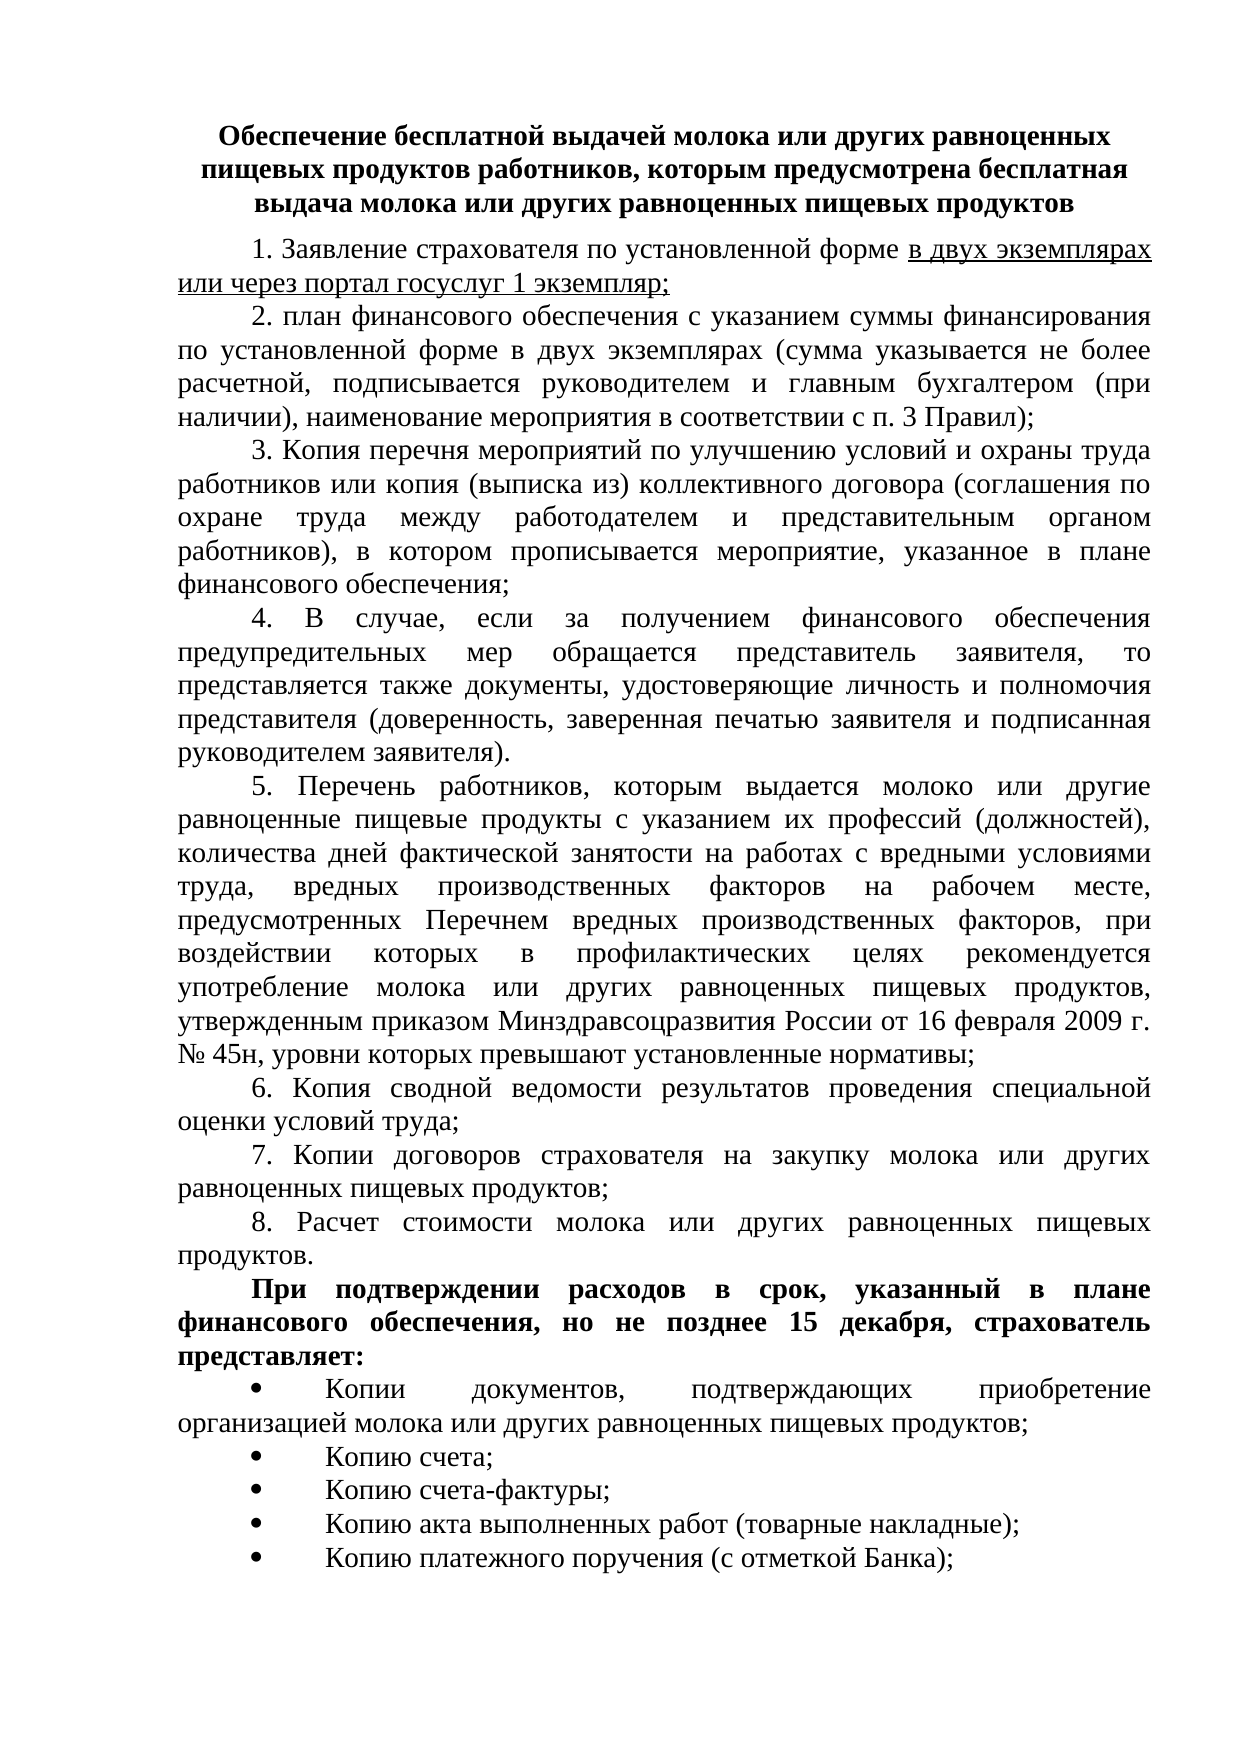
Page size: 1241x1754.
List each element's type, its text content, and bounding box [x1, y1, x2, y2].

list Копии документов, подтверждающих приобретение организацией молока или других равноценных пищевых продуктов; [177, 1372, 1152, 1439]
text 7. Копии договоров страхователя на закупку молока или других равноценных пищевых продуктов; [177, 1137, 1152, 1204]
text При подтверждении расходов в срок, указанный в плане финансового обеспечения, но не позднее 15 декабря, страхователь представляет: [177, 1271, 1152, 1372]
text 5. Перечень работников, которым выдается молоко или другие равноценные пищевые продукты с указанием их профессий (должностей), количества дней фактической занятости на работах с вредными условиями труда, вредных производственных факторов на рабочем месте, предусмотренных Перечнем вредных производственных факторов, при воздействии которых в профилактических целях рекомендуется употребление молока или других равноценных пищевых продуктов, утвержденным приказом Минздравсоцразвития России от 16 февраля 2009 г. № 45н, уровни которых превышают установленные нормативы; [177, 768, 1152, 1070]
text 6. Копия сводной ведомости результатов проведения специальной оценки условий труда; [177, 1070, 1152, 1137]
text 3. Копия перечня мероприятий по улучшению условий и охраны труда работников или копия (выписка из) коллективного договора (соглашения по охране труда между работодателем и представительным органом работников), в котором прописывается мероприятие, указанное в плане финансового обеспечения; [177, 432, 1152, 600]
list Копию платежного поручения (с отметкой Банка); [177, 1540, 1152, 1573]
list Копию счета-фактуры; [177, 1472, 1152, 1506]
text 4. В случае, если за получением финансового обеспечения предупредительных мер обращается представитель заявителя, то представляется также документы, удостоверяющие личность и полномочия представителя (доверенность, заверенная печатью заявителя и подписанная руководителем заявителя). [177, 600, 1152, 768]
text 1. Заявление страхователя по установленной форме в двух экземплярах или через портал госуслуг 1 экземпляр; [177, 231, 1152, 298]
list Копию счета; [177, 1439, 1152, 1472]
text 2. план финансового обеспечения с указанием суммы финансирования по установленной форме в двух экземплярах (сумма указывается не более расчетной, подписывается руководителем и главным бухгалтером (при наличии), наименование мероприятия в соответствии с п. 3 Правил); [177, 298, 1152, 432]
list Копию акта выполненных работ (товарные накладные); [177, 1506, 1152, 1540]
text Обеспечение бесплатной выдачей молока или других равноценных пищевых продуктов работников, которым предусмотрена бесплатная выдача молока или других равноценных пищевых продуктов [177, 118, 1152, 219]
text 8. Расчет стоимости молока или других равноценных пищевых продуктов. [177, 1204, 1152, 1271]
